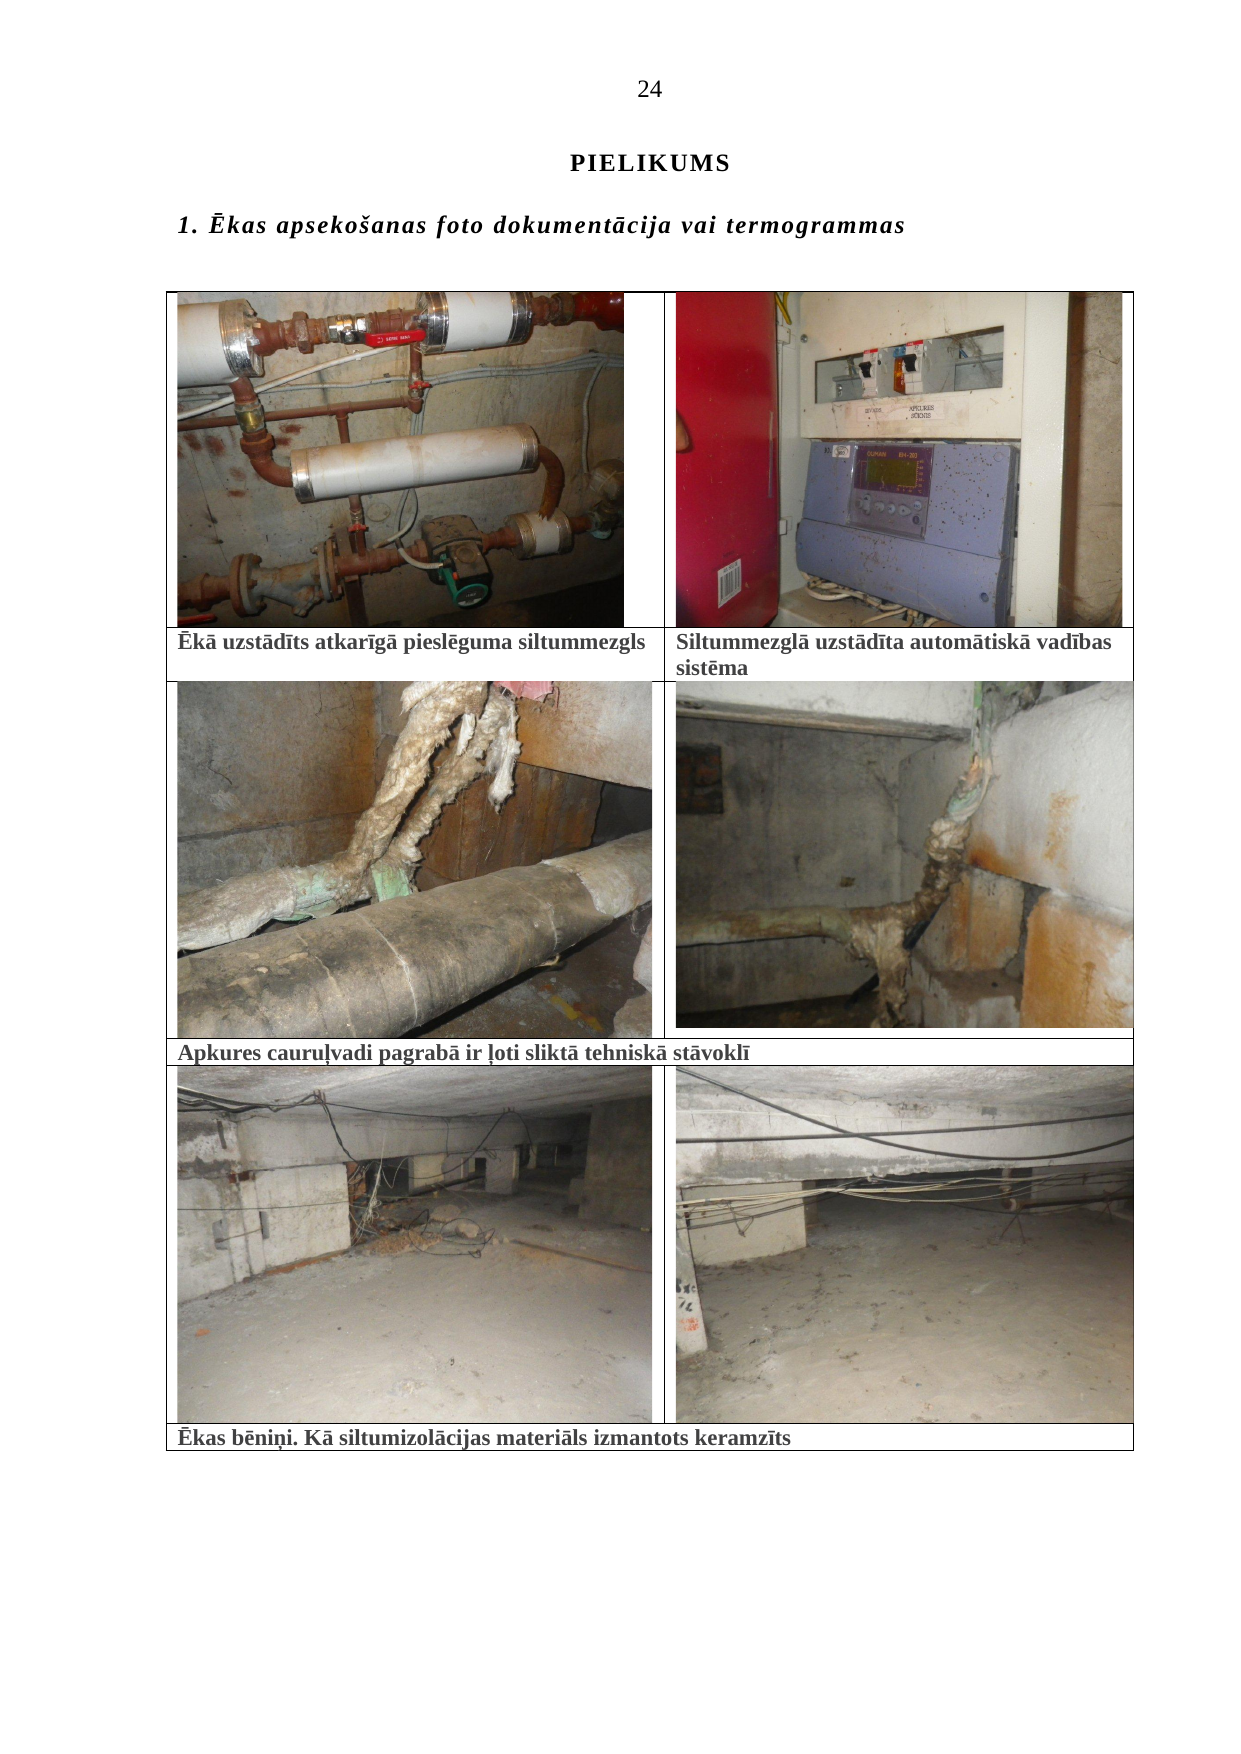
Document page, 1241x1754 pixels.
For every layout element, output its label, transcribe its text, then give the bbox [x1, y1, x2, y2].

picture [675, 1066, 1134, 1423]
subtitle 1. Ēkas apsekošanas foto dokumentācija vai termogrammas [177, 210, 1122, 239]
table_header [1123, 293, 1133, 627]
table_header [167, 293, 177, 627]
table_header [665, 293, 675, 627]
table_cell [665, 1066, 675, 1423]
table_cell [665, 682, 1133, 1038]
table_cell Siltummezglā uzstādīta automātiskā vadības sistēma [665, 628, 1133, 681]
table_header [624, 293, 664, 627]
table_cell [167, 682, 177, 1038]
subtitle PIELIKUMS [177, 148, 1122, 176]
picture [675, 292, 1123, 627]
table_cell [653, 682, 664, 1038]
picture [177, 1066, 653, 1423]
table_cell [653, 1066, 664, 1423]
table_cell [167, 1066, 177, 1423]
picture [177, 292, 624, 627]
table_cell Apkures cauruļvadi pagrabā ir ļoti sliktā tehniskā stāvoklī [167, 1039, 1133, 1065]
picture [675, 681, 1134, 1028]
picture [177, 681, 653, 1038]
table_cell Ēkā uzstādīts atkarīgā pieslēguma siltummezgls [167, 628, 664, 681]
table_cell Ēkas bēniņi. Kā siltumizolācijas materiāls izmantots keramzīts [167, 1424, 1133, 1450]
